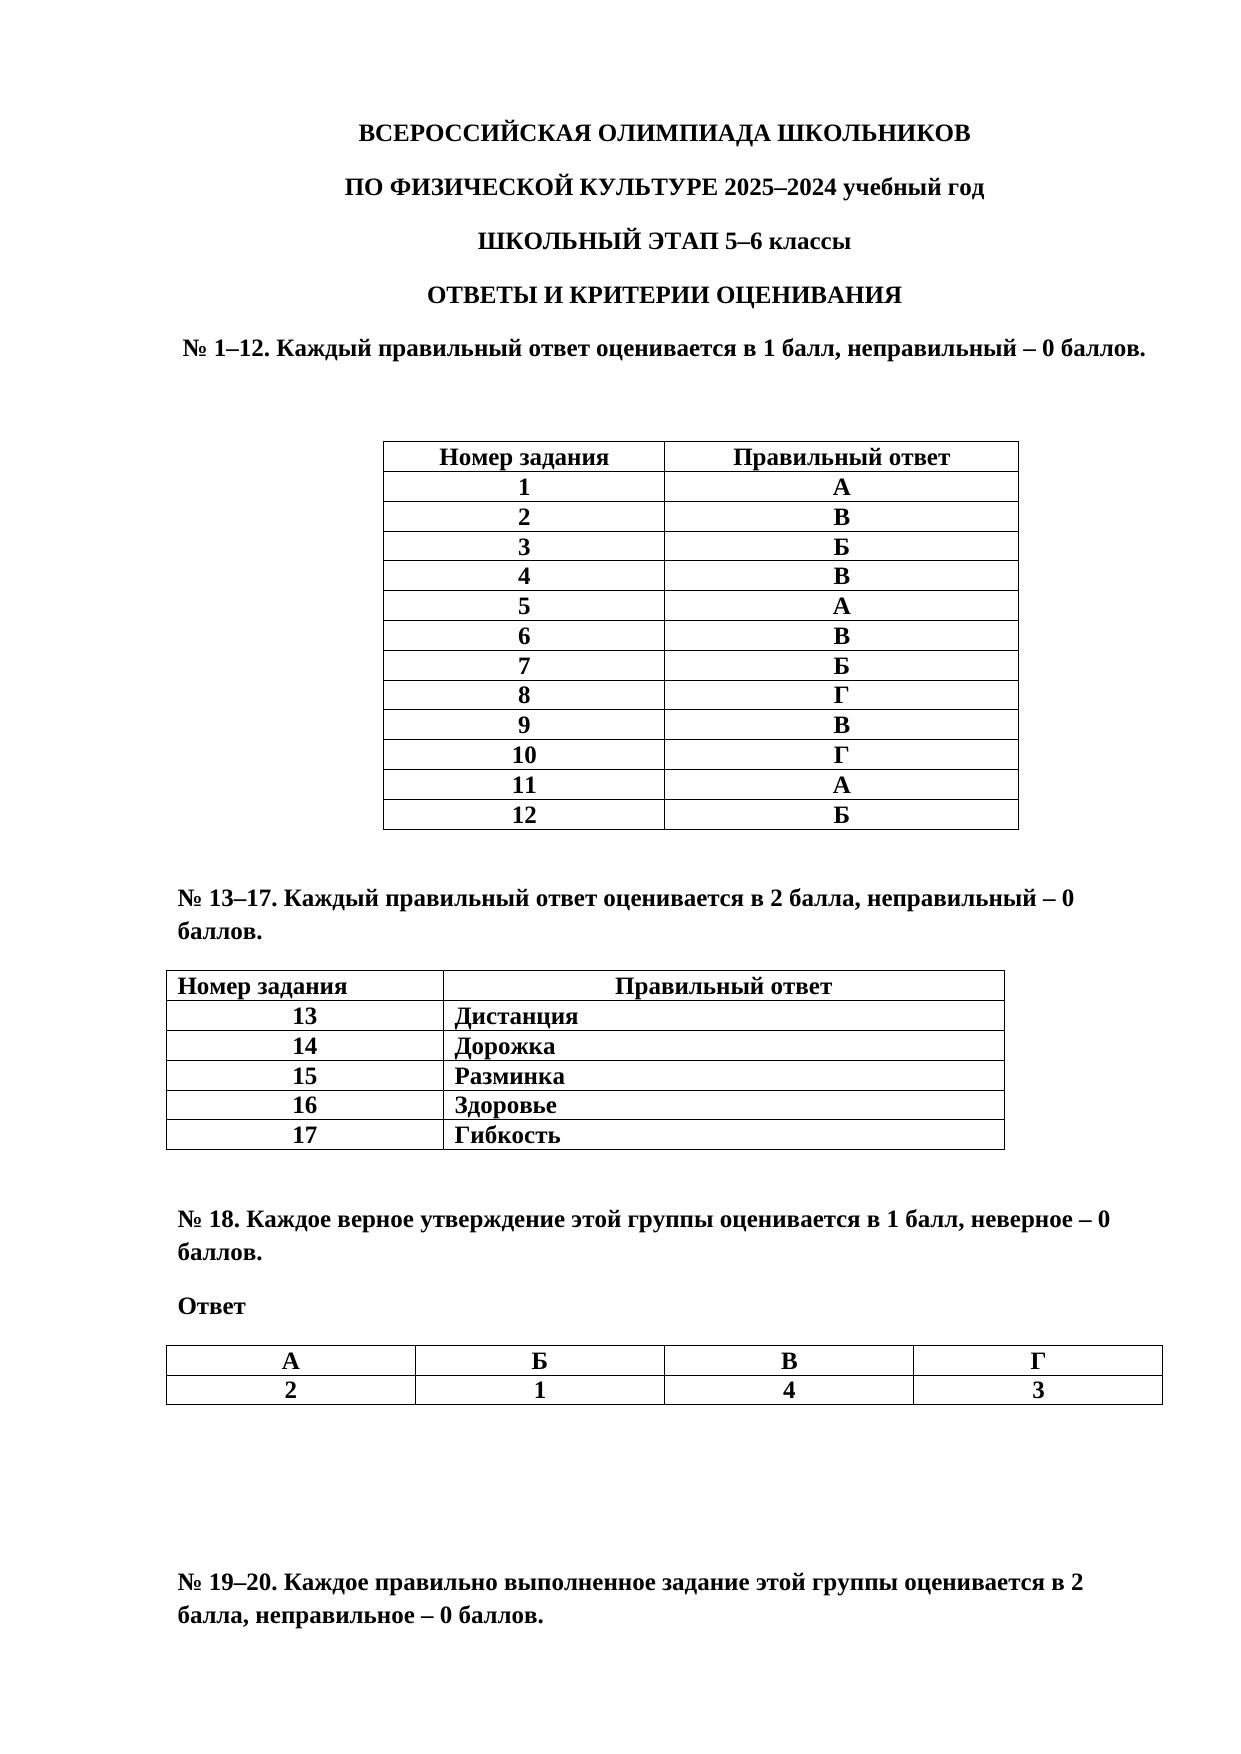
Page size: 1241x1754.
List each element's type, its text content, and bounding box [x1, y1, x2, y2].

table_cell Г [665, 740, 1018, 769]
table_cell В [665, 502, 1018, 531]
table_cell Б [665, 800, 1018, 828]
text ПО ФИЗИЧЕСКОЙ КУЛЬТУРЕ 2025–2024 учебный год [177, 172, 1152, 201]
table_cell 1 [416, 1376, 664, 1404]
table_cell 15 [167, 1061, 443, 1089]
table_cell 9 [384, 710, 664, 739]
table_header В [665, 1346, 913, 1374]
text ОТВЕТЫ И КРИТЕРИИ ОЦЕНИВАНИЯ [177, 280, 1152, 308]
table_header Правильный ответ [444, 971, 1004, 1000]
table_cell Здоровье [444, 1091, 1004, 1119]
table_cell 3 [914, 1376, 1162, 1404]
table_cell Б [665, 651, 1018, 679]
table_cell А [665, 591, 1018, 620]
text № 18. Каждое верное утверждение этой группы оценивается в 1 балл, неверное – 0 баллов. [177, 1204, 1152, 1266]
table_cell 14 [167, 1031, 443, 1060]
text № 13–17. Каждый правильный ответ оценивается в 2 балла, неправильный – 0 баллов. [177, 883, 1152, 945]
table_cell 16 [167, 1091, 443, 1119]
table_cell Гибкость [444, 1120, 1004, 1149]
table_header Г [914, 1346, 1162, 1374]
table_header Номер задания [384, 442, 664, 471]
text № 1–12. Каждый правильный ответ оценивается в 1 балл, неправильный – 0 баллов. [177, 333, 1152, 362]
table_cell В [665, 561, 1018, 590]
text № 19–20. Каждое правильно выполненное задание этой группы оценивается в 2 балла, неправильное – 0 баллов. [177, 1567, 1152, 1629]
table_cell 4 [665, 1376, 913, 1404]
table_cell 1 [384, 472, 664, 501]
table_header Правильный ответ [665, 442, 1018, 471]
table_cell 2 [384, 502, 664, 531]
table_cell В [665, 710, 1018, 739]
table_cell 13 [167, 1001, 443, 1030]
table_cell 6 [384, 621, 664, 650]
table_cell 12 [384, 800, 664, 828]
table_cell В [665, 621, 1018, 650]
text ШКОЛЬНЫЙ ЭТАП 5–6 классы [177, 226, 1152, 254]
table_cell Дистанция [444, 1001, 1004, 1030]
table_cell 4 [384, 561, 664, 590]
table_cell 11 [384, 770, 664, 799]
table_header Номер задания [167, 971, 443, 1000]
table_cell 2 [167, 1376, 415, 1404]
text Ответ [177, 1291, 1152, 1319]
table_cell 3 [384, 532, 664, 560]
table_cell А [665, 472, 1018, 501]
table_cell 10 [384, 740, 664, 769]
table_header Б [416, 1346, 664, 1374]
table_header А [167, 1346, 415, 1374]
table_cell 17 [167, 1120, 443, 1149]
table_cell Г [665, 681, 1018, 709]
text ВСЕРОССИЙСКАЯ ОЛИМПИАДА ШКОЛЬНИКОВ [177, 118, 1152, 147]
table_cell Б [665, 532, 1018, 560]
table_cell Дорожка [444, 1031, 1004, 1060]
table_cell 7 [384, 651, 664, 679]
table_cell А [665, 770, 1018, 799]
table_cell 5 [384, 591, 664, 620]
table_cell 8 [384, 681, 664, 709]
table_cell Разминка [444, 1061, 1004, 1089]
